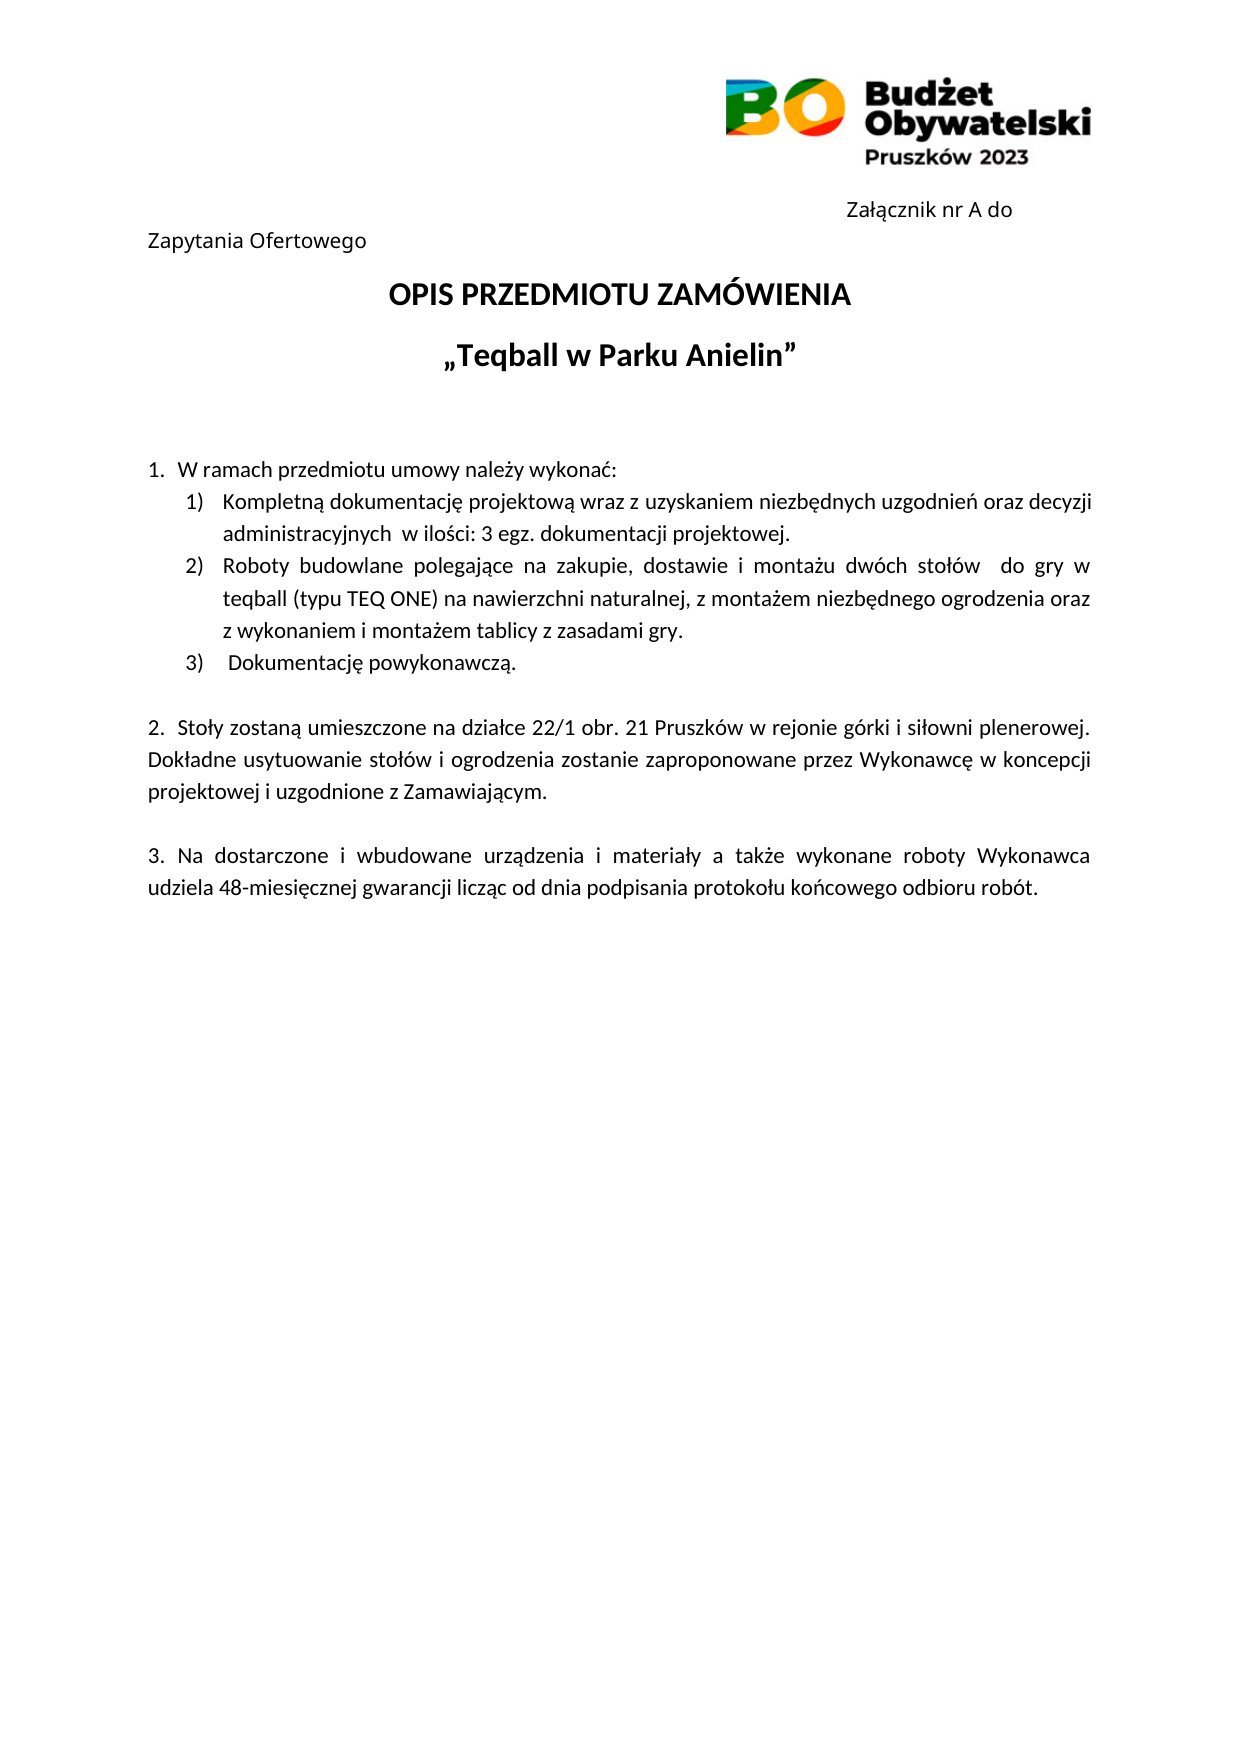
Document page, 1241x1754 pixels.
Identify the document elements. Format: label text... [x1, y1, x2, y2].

text „Teqball w Parku Anielin” [148, 334, 1093, 374]
text OPIS PRZEDMIOTU ZAMÓWIENIA [148, 273, 1093, 314]
list Kompletną dokumentację projektową wraz z uzyskaniem niezbędnych uzgodnień oraz decyzji administracyjnych w ilości: 3 egz. dokumentacji projektowej. [185, 487, 1093, 547]
text Załącznik nr A do Zapytania Ofertowego [148, 195, 1093, 254]
list Roboty budowlane polegające na zakupie, dostawie i montażu dwóch stołów do gry w teqball (typu TEQ ONE) na nawierzchni naturalnej, z montażem niezbędnego ogrodzenia oraz z wykonaniem i montażem tablicy z zasadami gry. [185, 552, 1093, 644]
list Dokumentację powykonawczą. [185, 648, 1093, 676]
list W ramach przedmiotu umowy należy wykonać: [148, 455, 1093, 483]
list Na dostarczone i wbudowane urządzenia i materiały a także wykonane roboty Wykonawca udziela 48-miesięcznej gwarancji licząc od dnia podpisania protokołu końcowego odbioru robót. [148, 841, 1093, 902]
picture [725, 73, 1093, 168]
list Stoły zostaną umieszczone na działce 22/1 obr. 21 Pruszków w rejonie górki i siłowni plenerowej. Dokładne usytuowanie stołów i ogrodzenia zostanie zaproponowane przez Wykonawcę w koncepcji projektowej i uzgodnione z Zamawiającym. [148, 713, 1093, 805]
